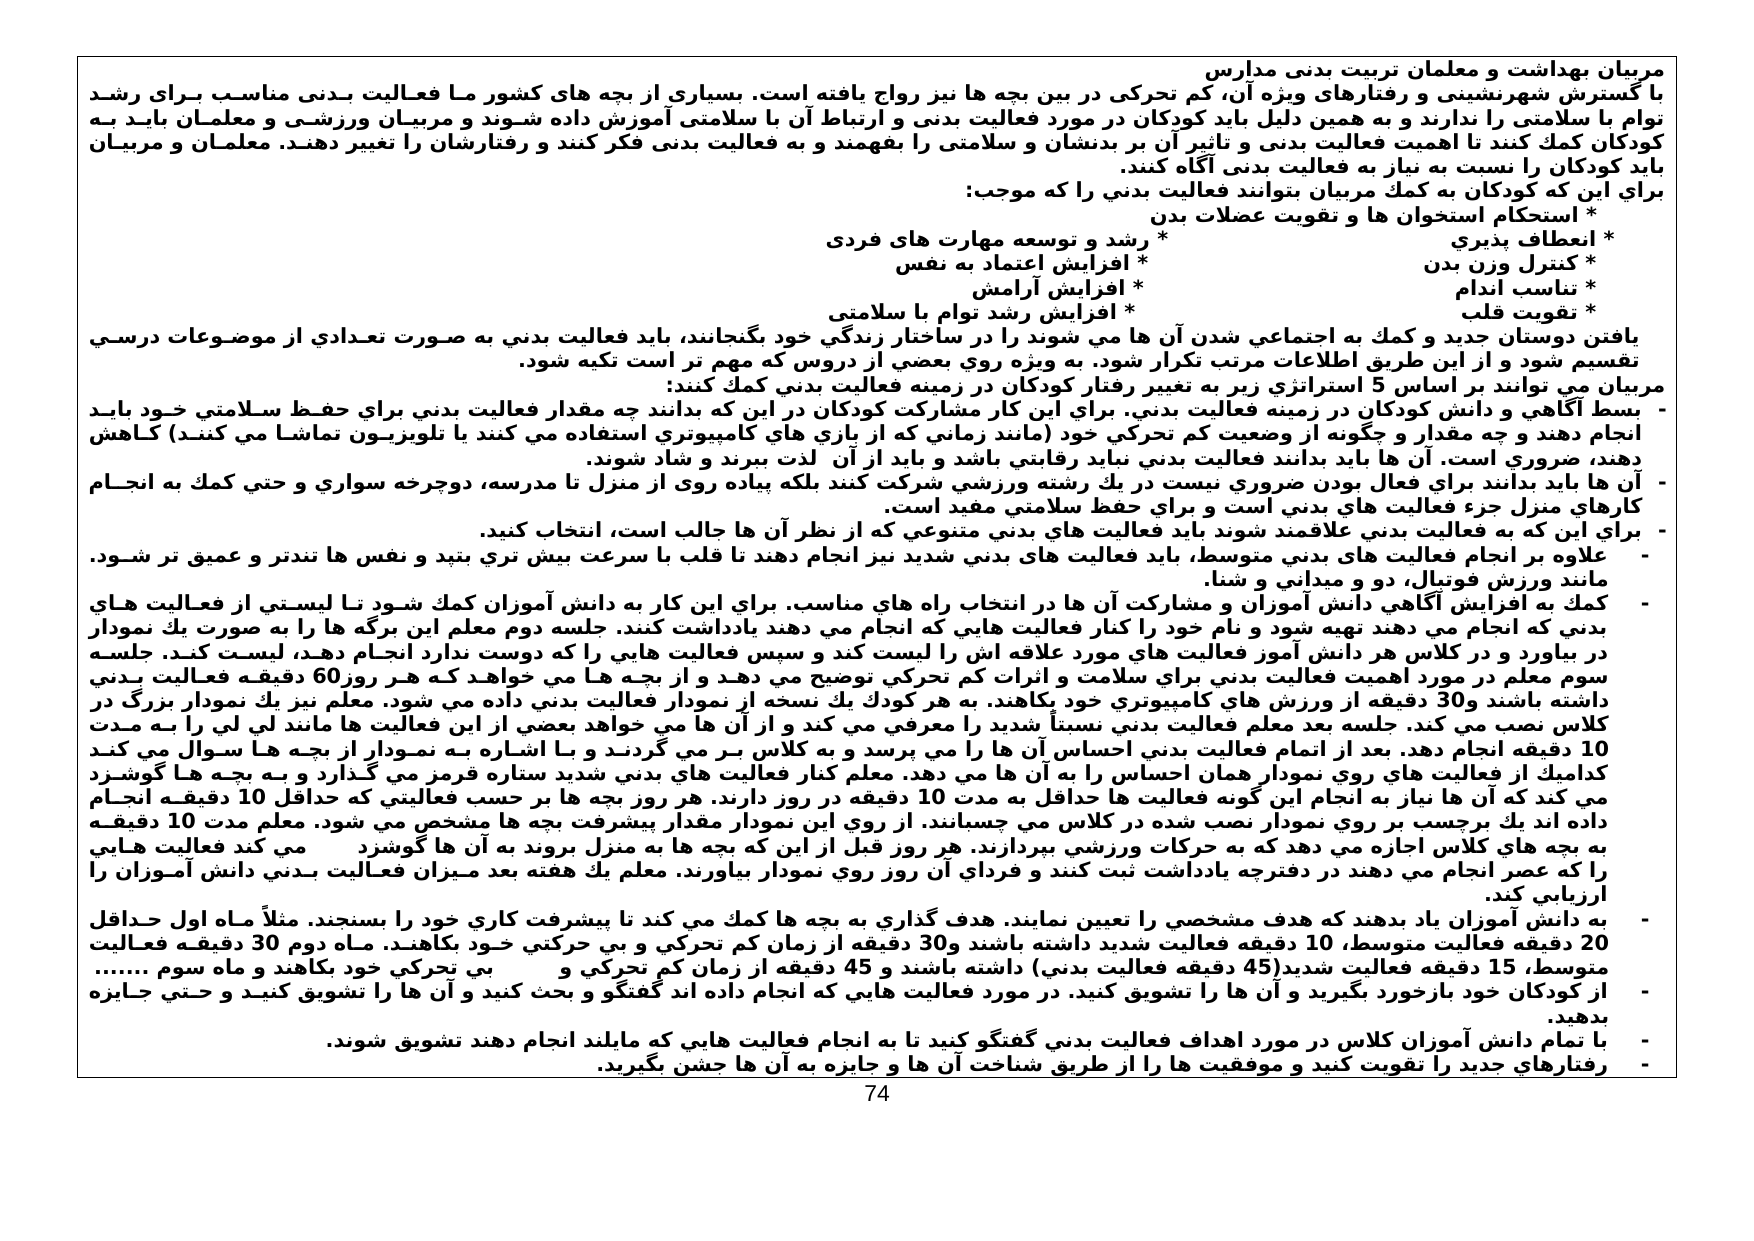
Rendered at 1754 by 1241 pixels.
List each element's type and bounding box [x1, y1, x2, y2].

table_header [78, 57, 1676, 1077]
